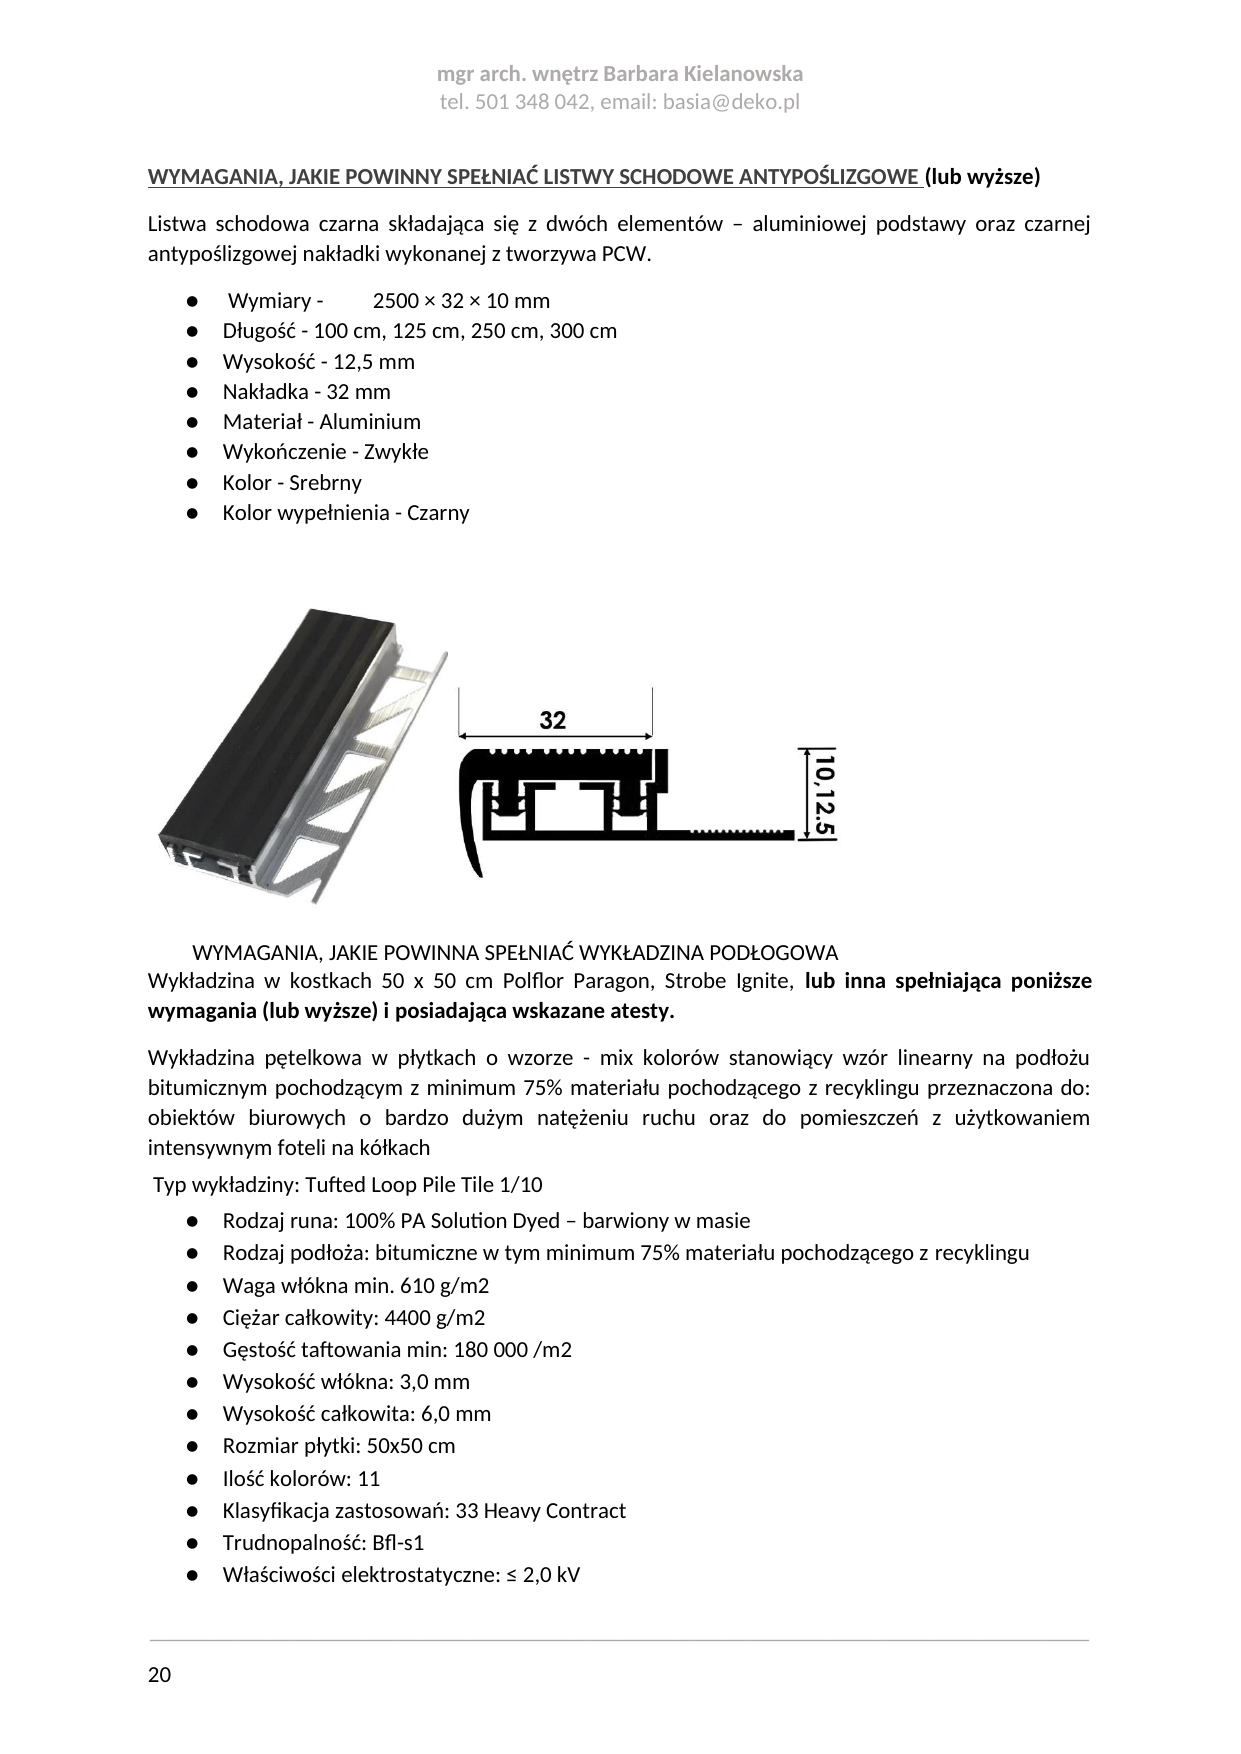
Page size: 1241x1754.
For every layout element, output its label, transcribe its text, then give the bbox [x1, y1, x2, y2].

list Kolor wypełnienia - Czarny [185, 498, 1092, 526]
list Ilość kolorów: 11 [185, 1464, 1092, 1492]
list Waga włókna min. 610 g/m2 [185, 1271, 1092, 1299]
list Ciężar całkowity: 4400 g/m2 [185, 1303, 1092, 1331]
list Gęstość taftowania min: 180 000 /m2 [185, 1335, 1092, 1363]
text Wykładzina w kostkach 50 x 50 cm Polflor Paragon, Strobe Ignite, lub inna spełniająca poniższe wymagania (lub wyższe) i posiadająca wskazane atesty. [148, 966, 1092, 1024]
list Materiał - Aluminium [185, 407, 1092, 435]
text Typ wykładziny: Tufted Loop Pile Tile 1/10 [148, 1170, 1092, 1198]
text Listwa schodowa czarna składająca się z dwóch elementów – aluminiowej podstawy oraz czarnej antypoślizgowej nakładki wykonanej z tworzywa PCW. [148, 209, 1092, 267]
list Trudnopalność: Bfl-s1 [185, 1528, 1092, 1556]
list Rozmiar płytki: 50x50 cm [185, 1432, 1092, 1460]
list Wysokość - 12,5 mm [185, 347, 1092, 375]
list Nakładka - 32 mm [185, 377, 1092, 405]
list Rodzaj podłoża: bitumiczne w tym minimum 75% materiału pochodzącego z recyklingu [185, 1238, 1092, 1267]
list Kolor - Srebrny [185, 468, 1092, 496]
list Wysokość całkowita: 6,0 mm [185, 1399, 1092, 1427]
list Klasyfikacja zastosowań: 33 Heavy Contract [185, 1496, 1092, 1524]
list Wykończenie - Zwykłe [185, 437, 1092, 465]
list Wymiary - 2500 × 32 × 10 mm [185, 286, 1092, 314]
list Rodzaj runa: 100% PA Solution Dyed – barwiony w masie [185, 1206, 1092, 1234]
text Wykładzina pętelkowa w płytkach o wzorze - mix kolorów stanowiący wzór linearny na podłożu bitumicznym pochodzącym z minimum 75% materiału pochodzącego z recyklingu przeznaczona do: obiektów biurowych o bardzo dużym natężeniu ruchu oraz do pomieszczeń z użytkowaniem intensywnym foteli na kółkach [148, 1043, 1092, 1161]
picture [147, 591, 845, 919]
list Wysokość włókna: 3,0 mm [185, 1367, 1092, 1395]
list Właściwości elektrostatyczne: ≤ 2,0 kV [185, 1560, 1092, 1588]
list Długość - 100 cm, 125 cm, 250 cm, 300 cm [185, 317, 1092, 344]
text WYMAGANIA, JAKIE POWINNY SPEŁNIAĆ LISTWY SCHODOWE ANTYPOŚLIZGOWE (lub wyższe) [148, 162, 1092, 190]
